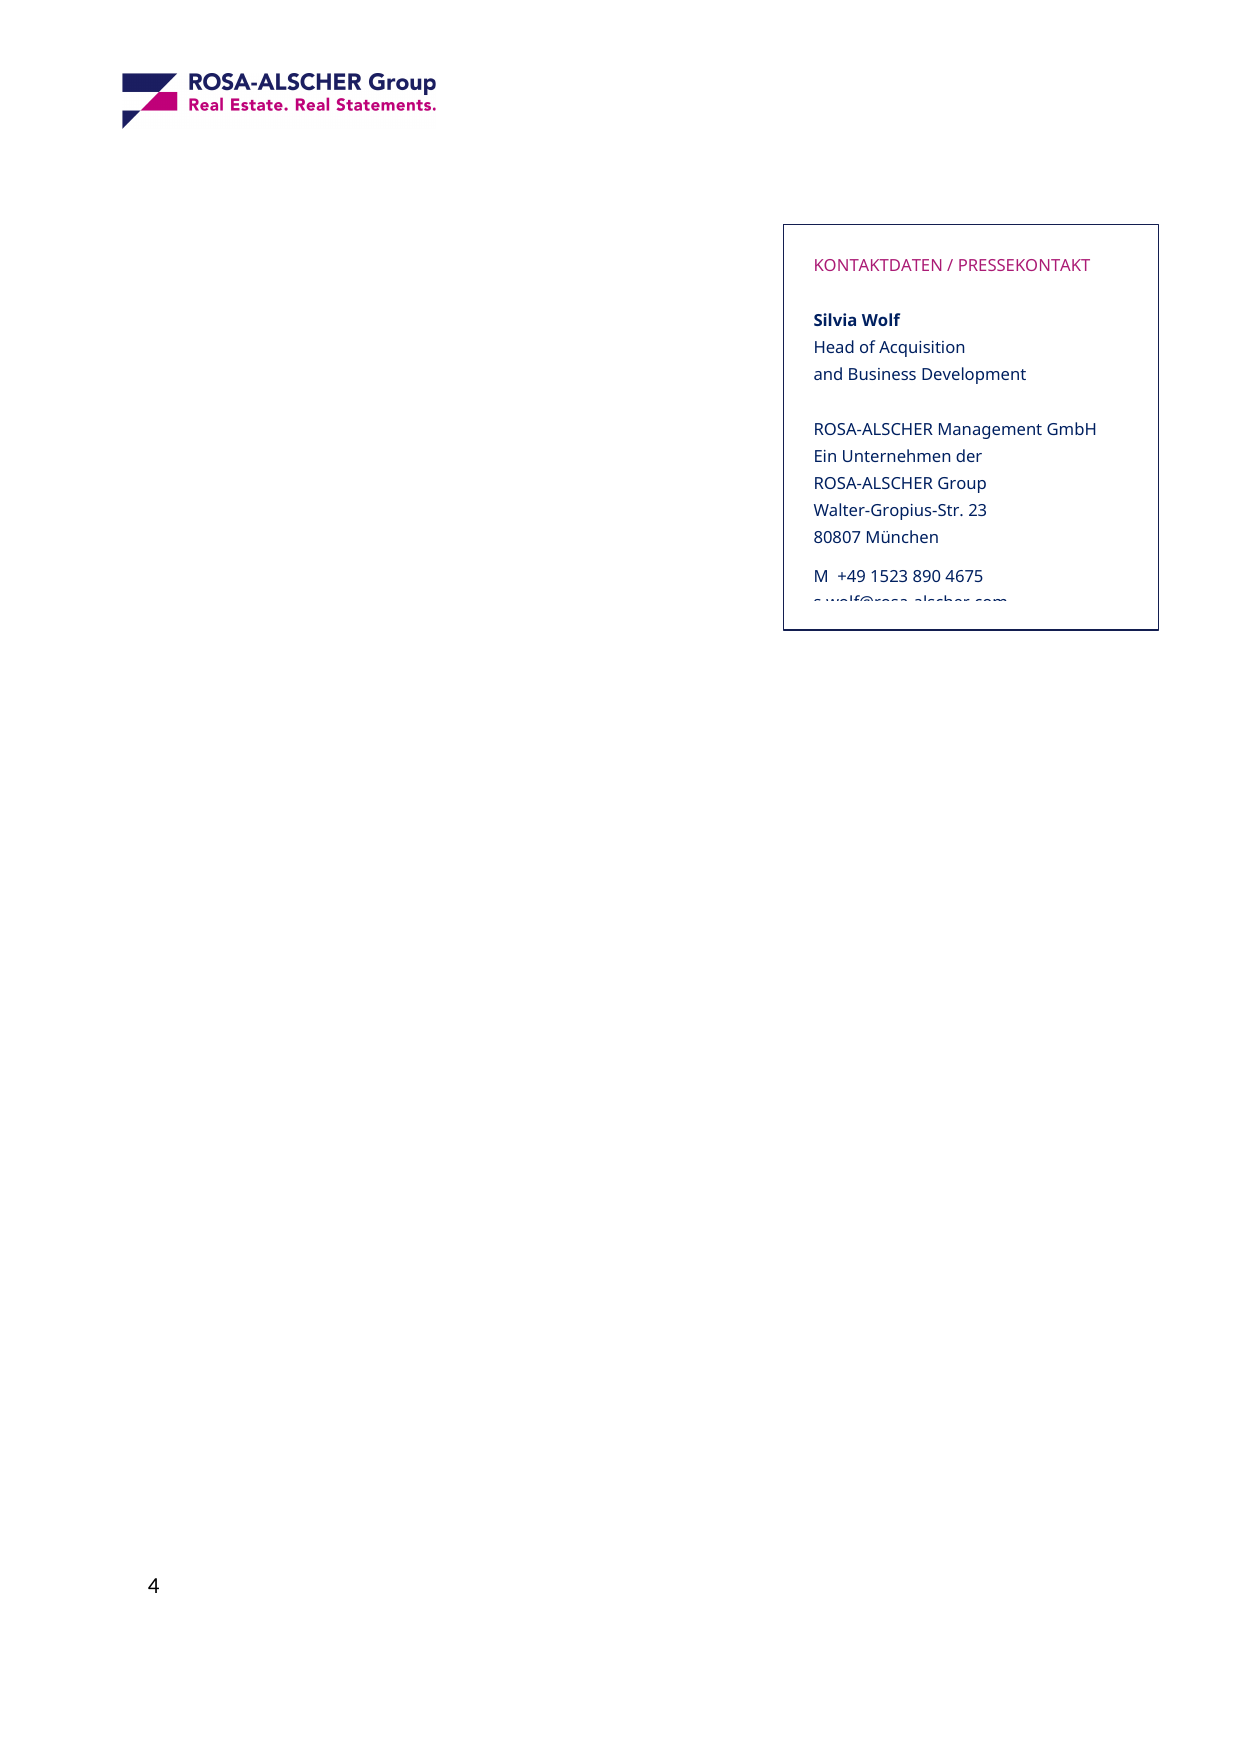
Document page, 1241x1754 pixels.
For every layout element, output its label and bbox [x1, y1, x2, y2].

picture [122, 73, 436, 129]
